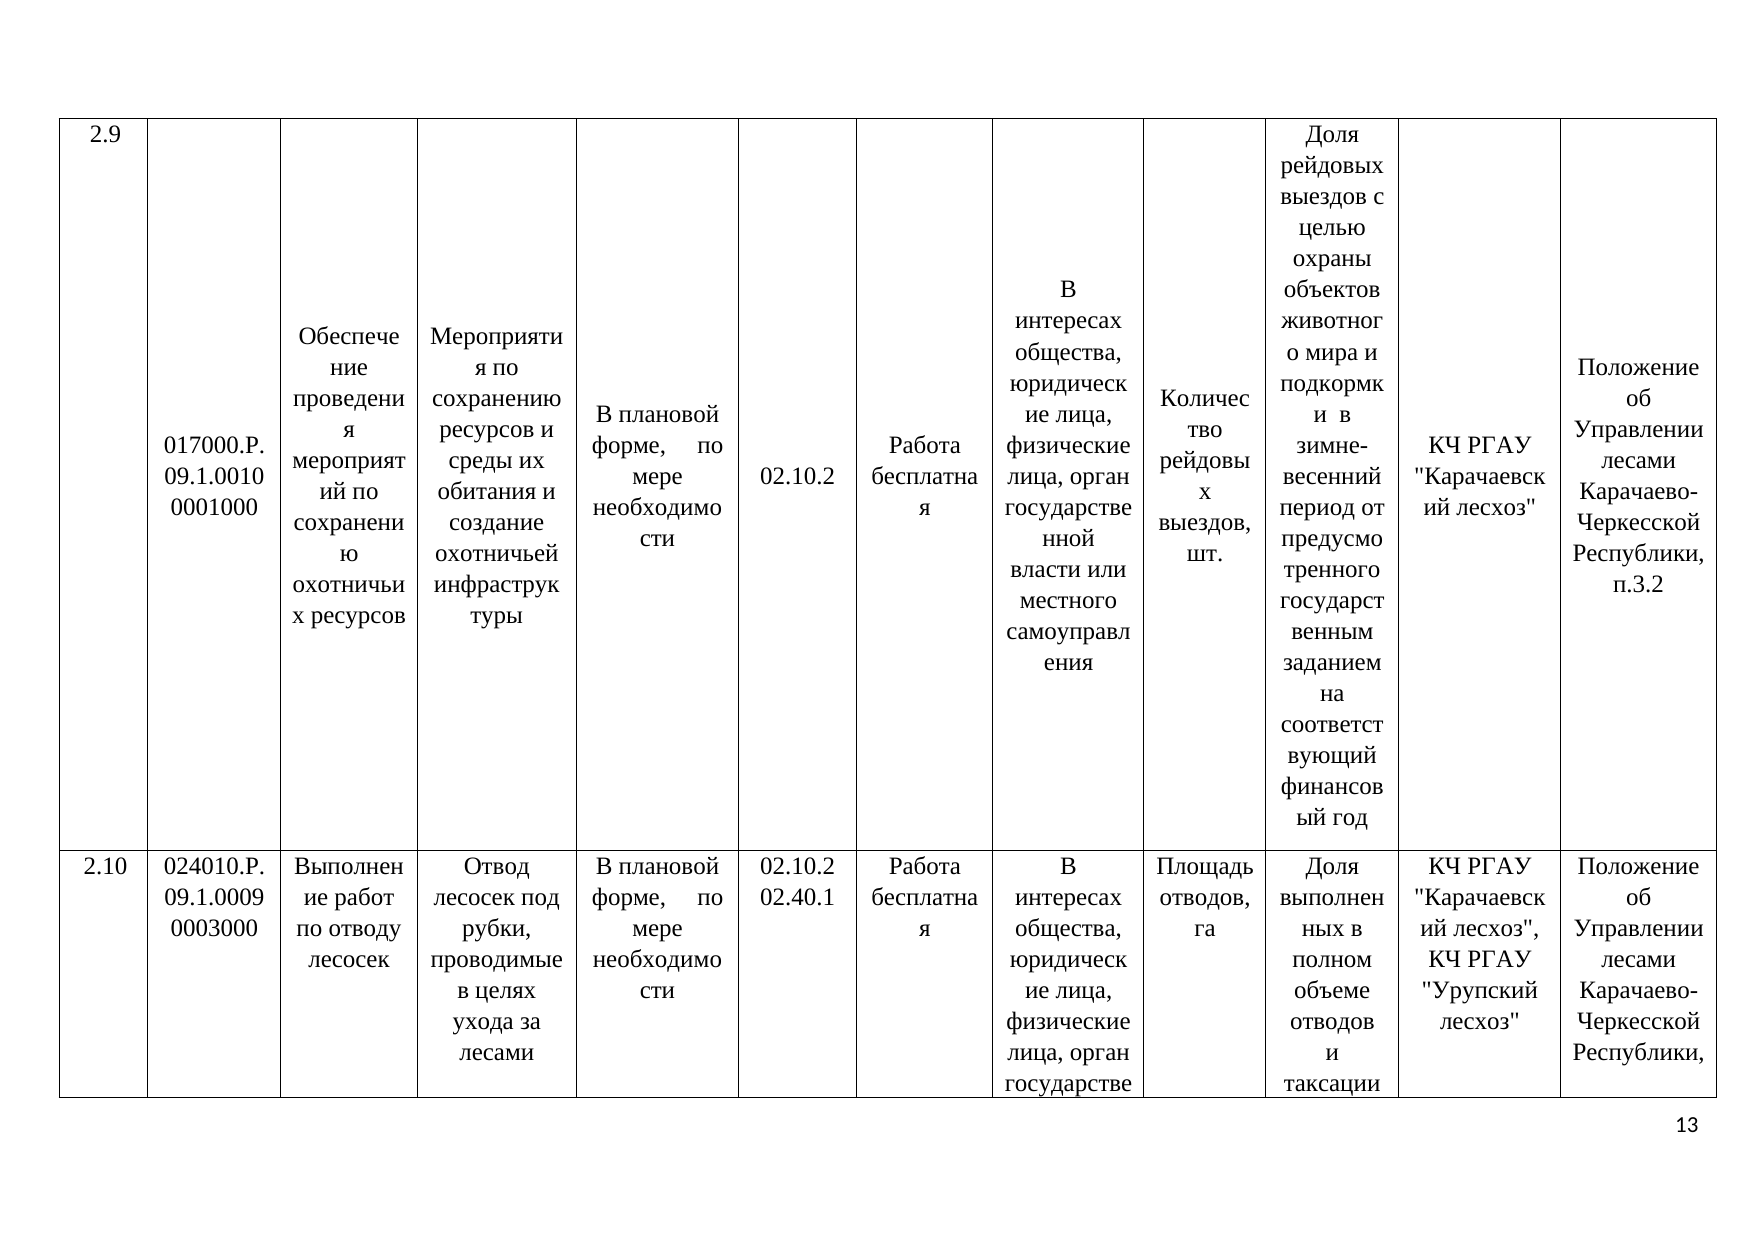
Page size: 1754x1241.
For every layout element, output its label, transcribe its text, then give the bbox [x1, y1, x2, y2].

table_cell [1561, 851, 1716, 1097]
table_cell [148, 851, 280, 1097]
table_cell Работа бесплатная [857, 119, 992, 850]
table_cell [1561, 119, 1716, 850]
table_cell 2.10 [60, 851, 147, 1097]
table_cell КЧ РГАУ "Карачаевский лесхоз" [1399, 119, 1560, 850]
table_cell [577, 851, 738, 1097]
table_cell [281, 851, 417, 1097]
table_cell Обеспечение проведения мероприятий по сохранению охотничьих ресурсов [281, 119, 417, 850]
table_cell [993, 119, 1143, 850]
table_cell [1266, 851, 1398, 1097]
table_cell 2.9 [60, 119, 147, 850]
table_cell Доля рейдовых выездов с целью охраны объектов животного мира и подкормки в зимне-весенний период от предусмотренного государственным заданием на соответствующий финансовый год [1266, 119, 1398, 850]
table_cell Мероприятия по сохранению ресурсов и среды их обитания и создание охотничьей инфраструктуры [418, 119, 576, 850]
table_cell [1399, 851, 1560, 1097]
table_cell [993, 851, 1143, 1097]
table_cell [418, 851, 576, 1097]
table_cell 017000.P.09.1.00100001000 [148, 119, 280, 850]
table_cell Работа бесплатная [857, 851, 992, 1097]
table_cell 02.10.2 02.40.1 [739, 851, 856, 1097]
table_cell Количество рейдовых выездов, шт. [1144, 119, 1265, 850]
table_cell Площадь отводов, га [1144, 851, 1265, 1097]
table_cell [577, 119, 738, 850]
table_cell 02.10.2 [739, 119, 856, 850]
